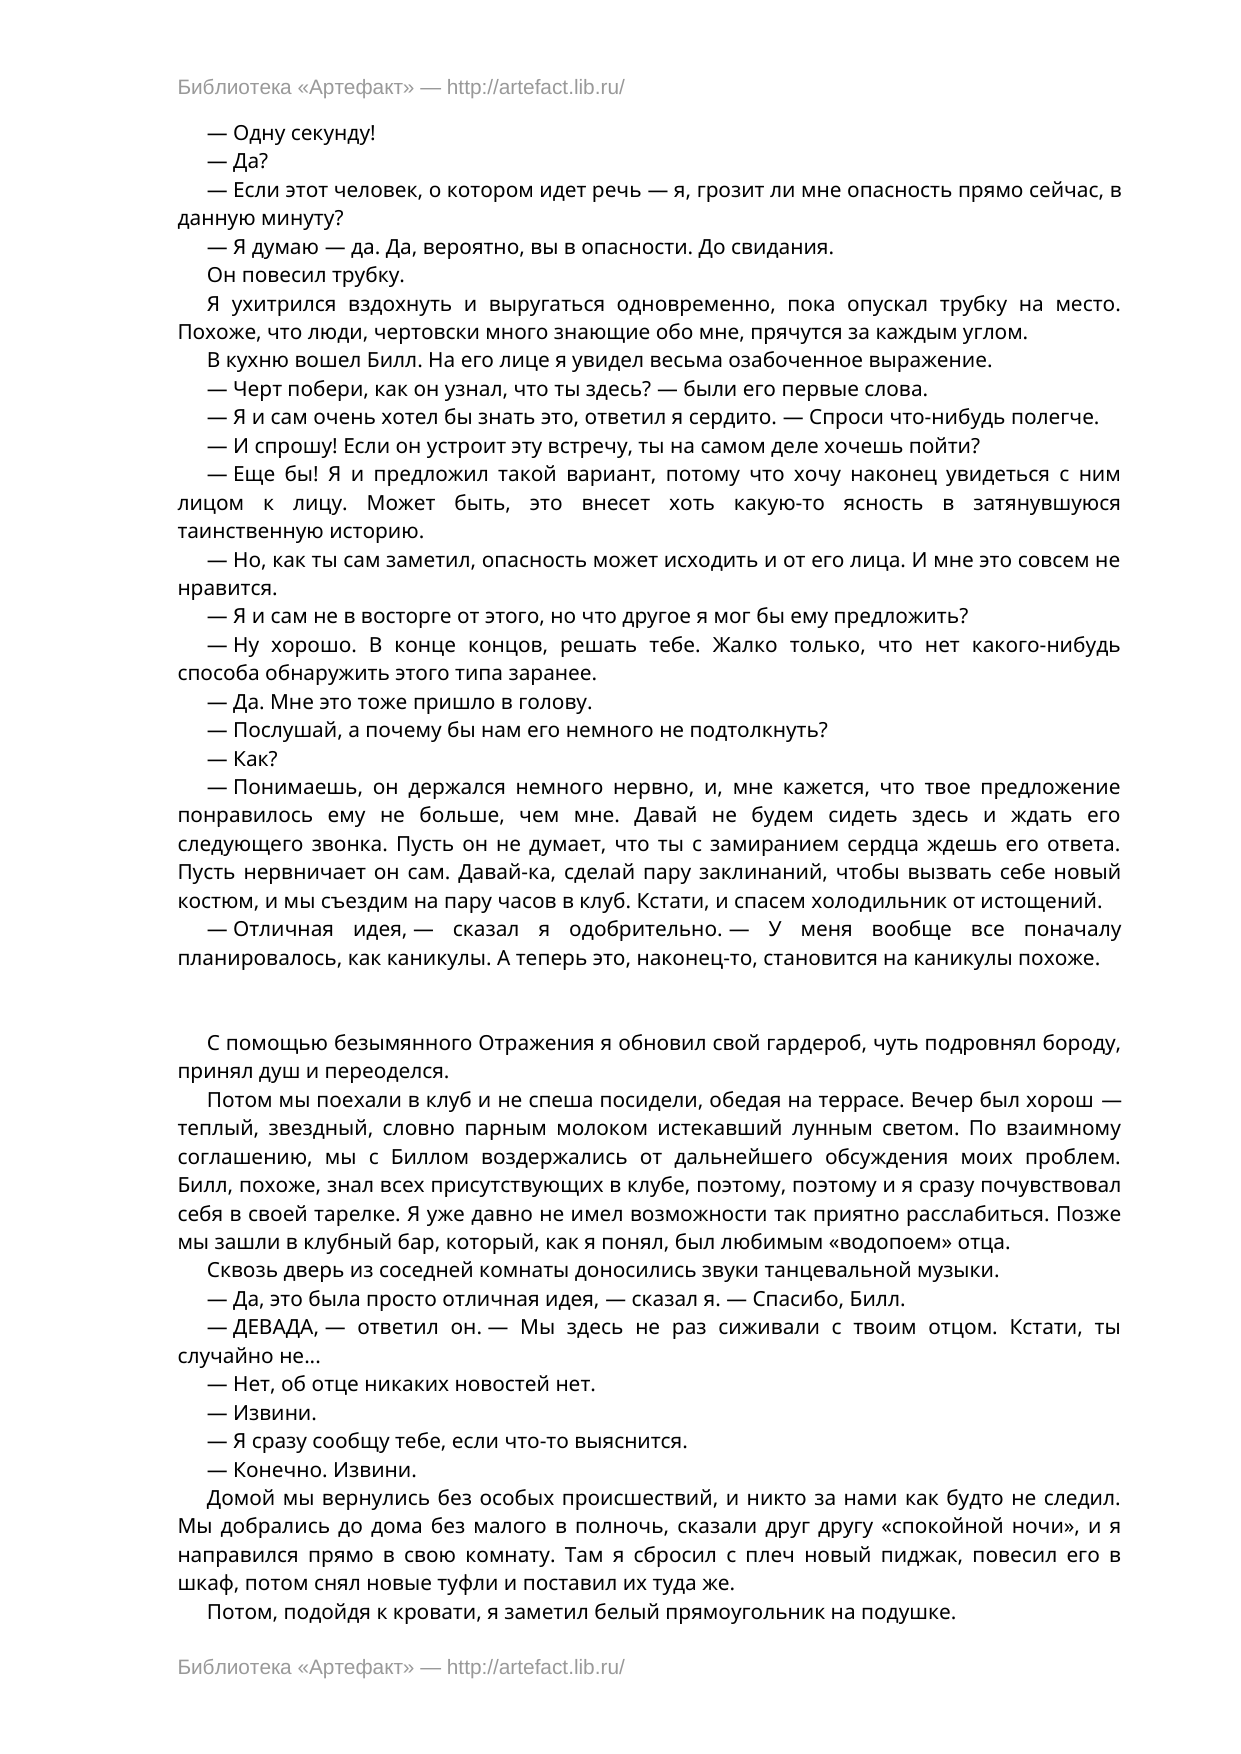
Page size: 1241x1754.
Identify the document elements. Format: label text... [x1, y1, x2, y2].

text — Если этот человек, о котором идет речь — я, грозит ли мне опасность прямо сейчас, в данную минуту? [177, 175, 1122, 232]
text — Еще бы! Я и предложил такой вариант, потому что хочу наконец увидеться с ним лицом к лицу. Может быть, это внесет хоть какую-то ясность в затянувшуюся таинственную историю. [177, 459, 1122, 545]
text Домой мы вернулись без особых происшествий, и никто за нами как будто не следил. Мы добрались до дома без малого в полночь, сказали друг другу «спокойной ночи», и я направился прямо в свою комнату. Там я сбросил с плеч новый пиджак, повесил его в шкаф, потом снял новые туфли и поставил их туда же. [177, 1483, 1122, 1597]
text — И спрошу! Если он устроит эту встречу, ты на самом деле хочешь пойти? [177, 431, 1122, 459]
text — Я и сам не в восторге от этого, но что другое я мог бы ему предложить? [177, 602, 1122, 630]
text Потом мы поехали в клуб и не спеша посидели, обедая на террасе. Вечер был хорош — теплый, звездный, словно парным молоком истекавший лунным светом. По взаимному соглашению, мы с Биллом воздержались от дальнейшего обсуждения моих проблем. Билл, похоже, знал всех присутствующих в клубе, поэтому, поэтому и я сразу почувствовал себя в своей тарелке. Я уже давно не имел возможности так приятно расслабиться. Позже мы зашли в клубный бар, который, как я понял, был любимым «водопоем» отца. [177, 1085, 1122, 1256]
text Он повесил трубку. [177, 260, 1122, 289]
text Сквозь дверь из соседней комнаты доносились звуки танцевальной музыки. [177, 1256, 1122, 1284]
text — Да, это была просто отличная идея, — сказал я. — Спасибо, Билл. [177, 1284, 1122, 1312]
text — Я и сам очень хотел бы знать это, ответил я сердито. — Спроси что-нибудь полегче. [177, 402, 1122, 431]
text Потом, подойдя к кровати, я заметил белый прямоугольник на подушке. [177, 1597, 1122, 1625]
text — Но, как ты сам заметил, опасность может исходить и от его лица. И мне это совсем не нравится. [177, 545, 1122, 602]
text — Извини. [177, 1398, 1122, 1426]
text — Послушай, а почему бы нам его немного не подтолкнуть? [177, 715, 1122, 744]
text — ДЕВАДА, — ответил он. — Мы здесь не раз сиживали с твоим отцом. Кстати, ты случайно не... [177, 1312, 1122, 1369]
text — Да. Мне это тоже пришло в голову. [177, 687, 1122, 715]
text Я ухитрился вздохнуть и выругаться одновременно, пока опускал трубку на место. Похоже, что люди, чертовски много знающие обо мне, прячутся за каждым углом. [177, 289, 1122, 346]
text — Понимаешь, он держался немного нервно, и, мне кажется, что твое предложение понравилось ему не больше, чем мне. Давай не будем сидеть здесь и ждать его следующего звонка. Пусть он не думает, что ты с замиранием сердца ждешь его ответа. Пусть нервничает он сам. Давай-ка, сделай пару заклинаний, чтобы вызвать себе новый костюм, и мы съездим на пару часов в клуб. Кстати, и спасем холодильник от истощений. [177, 772, 1122, 914]
text — Я сразу сообщу тебе, если что-то выяснится. [177, 1426, 1122, 1455]
text — Да? [177, 147, 1122, 175]
text В кухню вошел Билл. На его лице я увидел весьма озабоченное выражение. [177, 346, 1122, 374]
text — Как? [177, 744, 1122, 772]
text — Ну хорошо. В конце концов, решать тебе. Жалко только, что нет какого-нибудь способа обнаружить этого типа заранее. [177, 630, 1122, 687]
text — Конечно. Извини. [177, 1455, 1122, 1483]
text — Нет, об отце никаких новостей нет. [177, 1369, 1122, 1398]
text — Одну секунду! [177, 118, 1122, 147]
text — Отличная идея, — сказал я одобрительно. — У меня вообще все поначалу планировалось, как каникулы. А теперь это, наконец-то, становится на каникулы похоже. [177, 914, 1122, 971]
text — Я думаю — да. Да, вероятно, вы в опасности. До свидания. [177, 232, 1122, 260]
text — Черт побери, как он узнал, что ты здесь? — были его первые слова. [177, 374, 1122, 402]
text С помощью безымянного Отражения я обновил свой гардероб, чуть подровнял бороду, принял душ и переоделся. [177, 1028, 1122, 1085]
